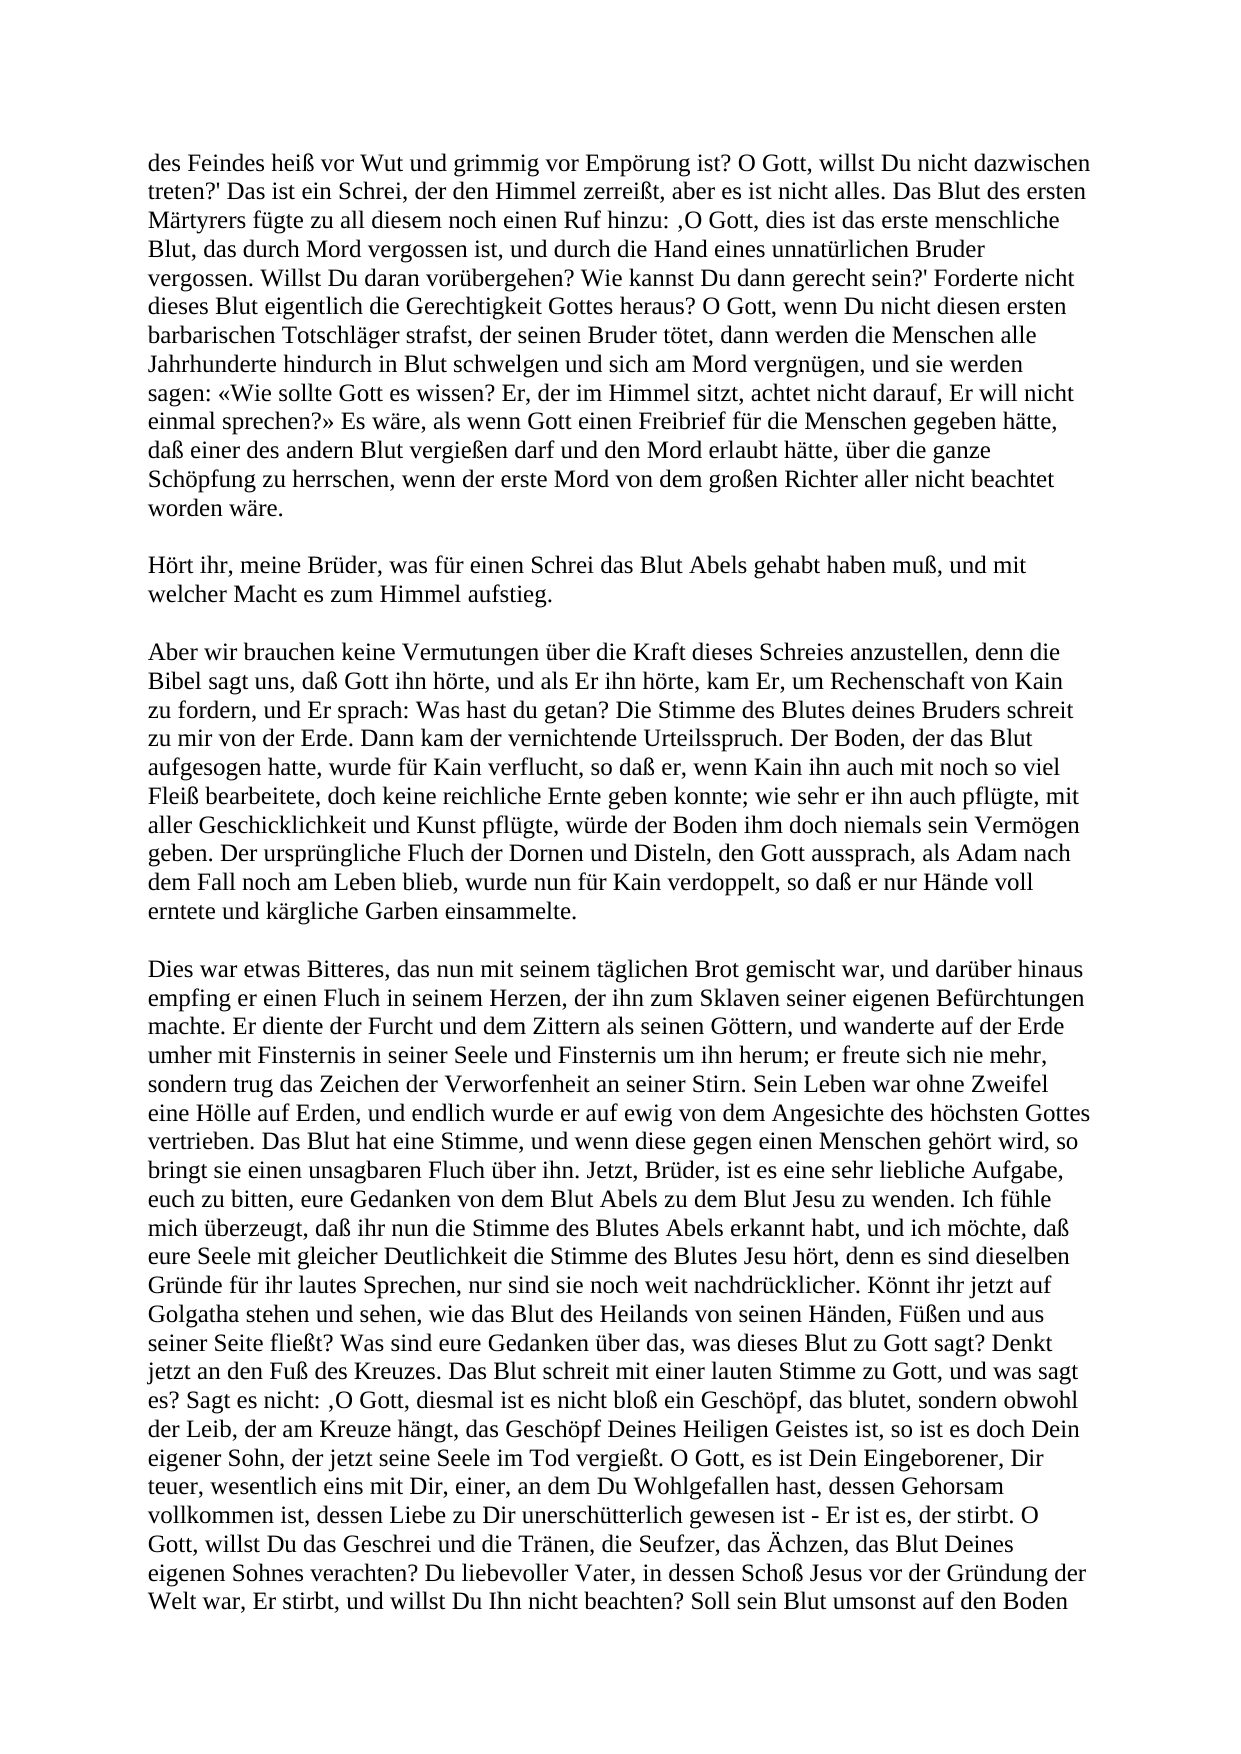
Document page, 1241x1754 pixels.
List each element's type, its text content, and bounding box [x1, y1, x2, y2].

text Aber wir brauchen keine Vermutungen über die Kraft dieses Schreies anzustellen, denn die Bibel sagt uns, daß Gott ihn hörte, und als Er ihn hörte, kam Er, um Rechenschaft von Kain zu fordern, und Er sprach: Was hast du getan? Die Stimme des Blutes deines Bruders schreit zu mir von der Erde. Dann kam der vernichtende Urteilsspruch. Der Boden, der das Blut aufgesogen hatte, wurde für Kain verflucht, so daß er, wenn Kain ihn auch mit noch so viel Fleiß bearbeitete, doch keine reichliche Ernte geben konnte; wie sehr er ihn auch pflügte, mit aller Geschicklichkeit und Kunst pflügte, würde der Boden ihm doch niemals sein Vermögen geben. Der ursprüngliche Fluch der Dornen und Disteln, den Gott aussprach, als Adam nach dem Fall noch am Leben blieb, wurde nun für Kain verdoppelt, so daß er nur Hände voll erntete und kärgliche Garben einsammelte. [148, 637, 1093, 925]
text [148, 148, 1093, 521]
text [148, 954, 1093, 1615]
text Hört ihr, meine Brüder, was für einen Schrei das Blut Abels gehabt haben muß, und mit welcher Macht es zum Himmel aufstieg. [148, 551, 1093, 608]
